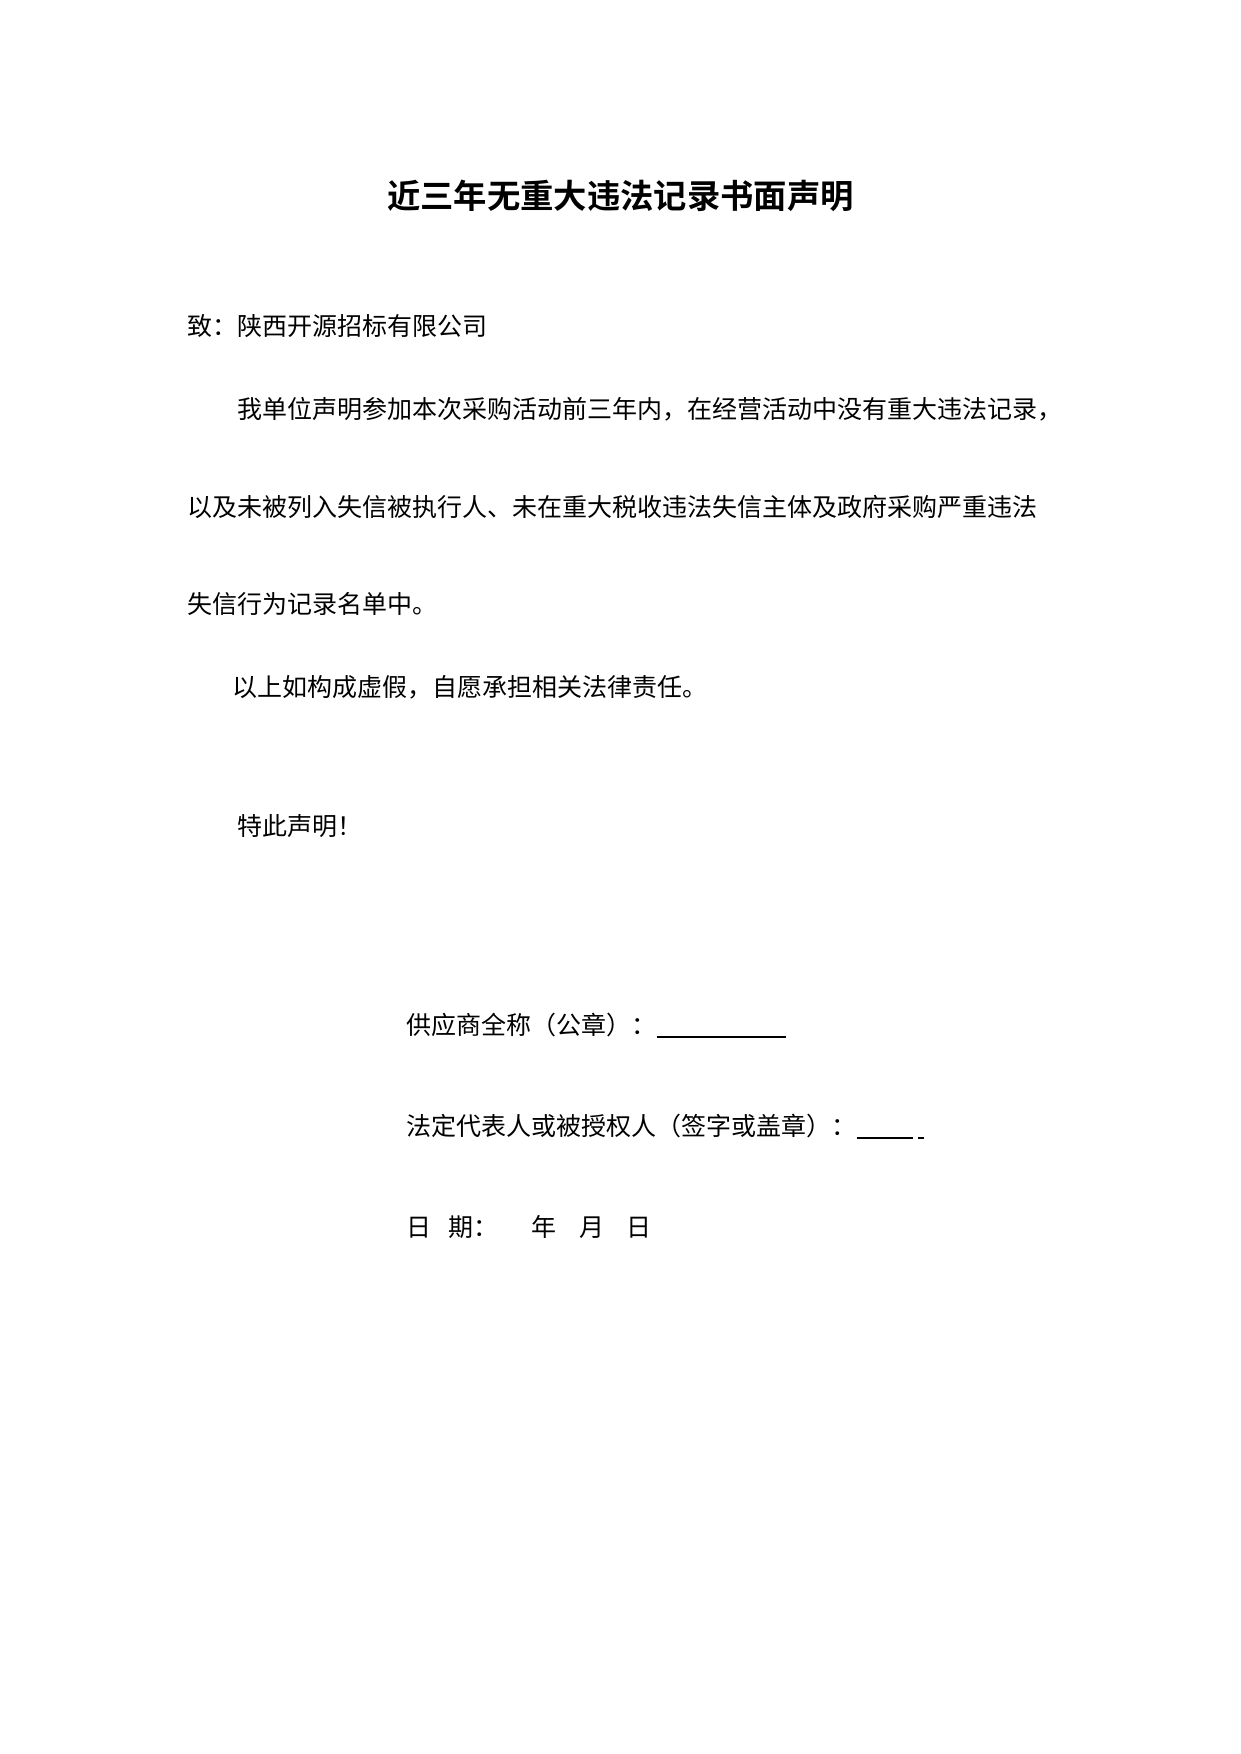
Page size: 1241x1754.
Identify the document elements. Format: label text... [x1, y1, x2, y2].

text 供应商全称（公章）： [187, 991, 1053, 1056]
text 我单位声明参加本次采购活动前三年内，在经营活动中没有重大违法记录，以及未被列入失信被执行人、未在重大税收违法失信主体及政府采购严重违法失信行为记录名单中。 [187, 375, 1053, 635]
text 特此声明！ [187, 792, 1053, 857]
text 近三年无重大违法记录书面声明 [187, 162, 1053, 227]
text 法定代表人或被授权人（签字或盖章）： [187, 1092, 1053, 1157]
text 以上如构成虚假，自愿承担相关法律责任。 [187, 653, 1053, 718]
text 致：陕西开源招标有限公司 [187, 292, 1053, 357]
text 日 期： 年 月 日 [187, 1193, 1053, 1258]
